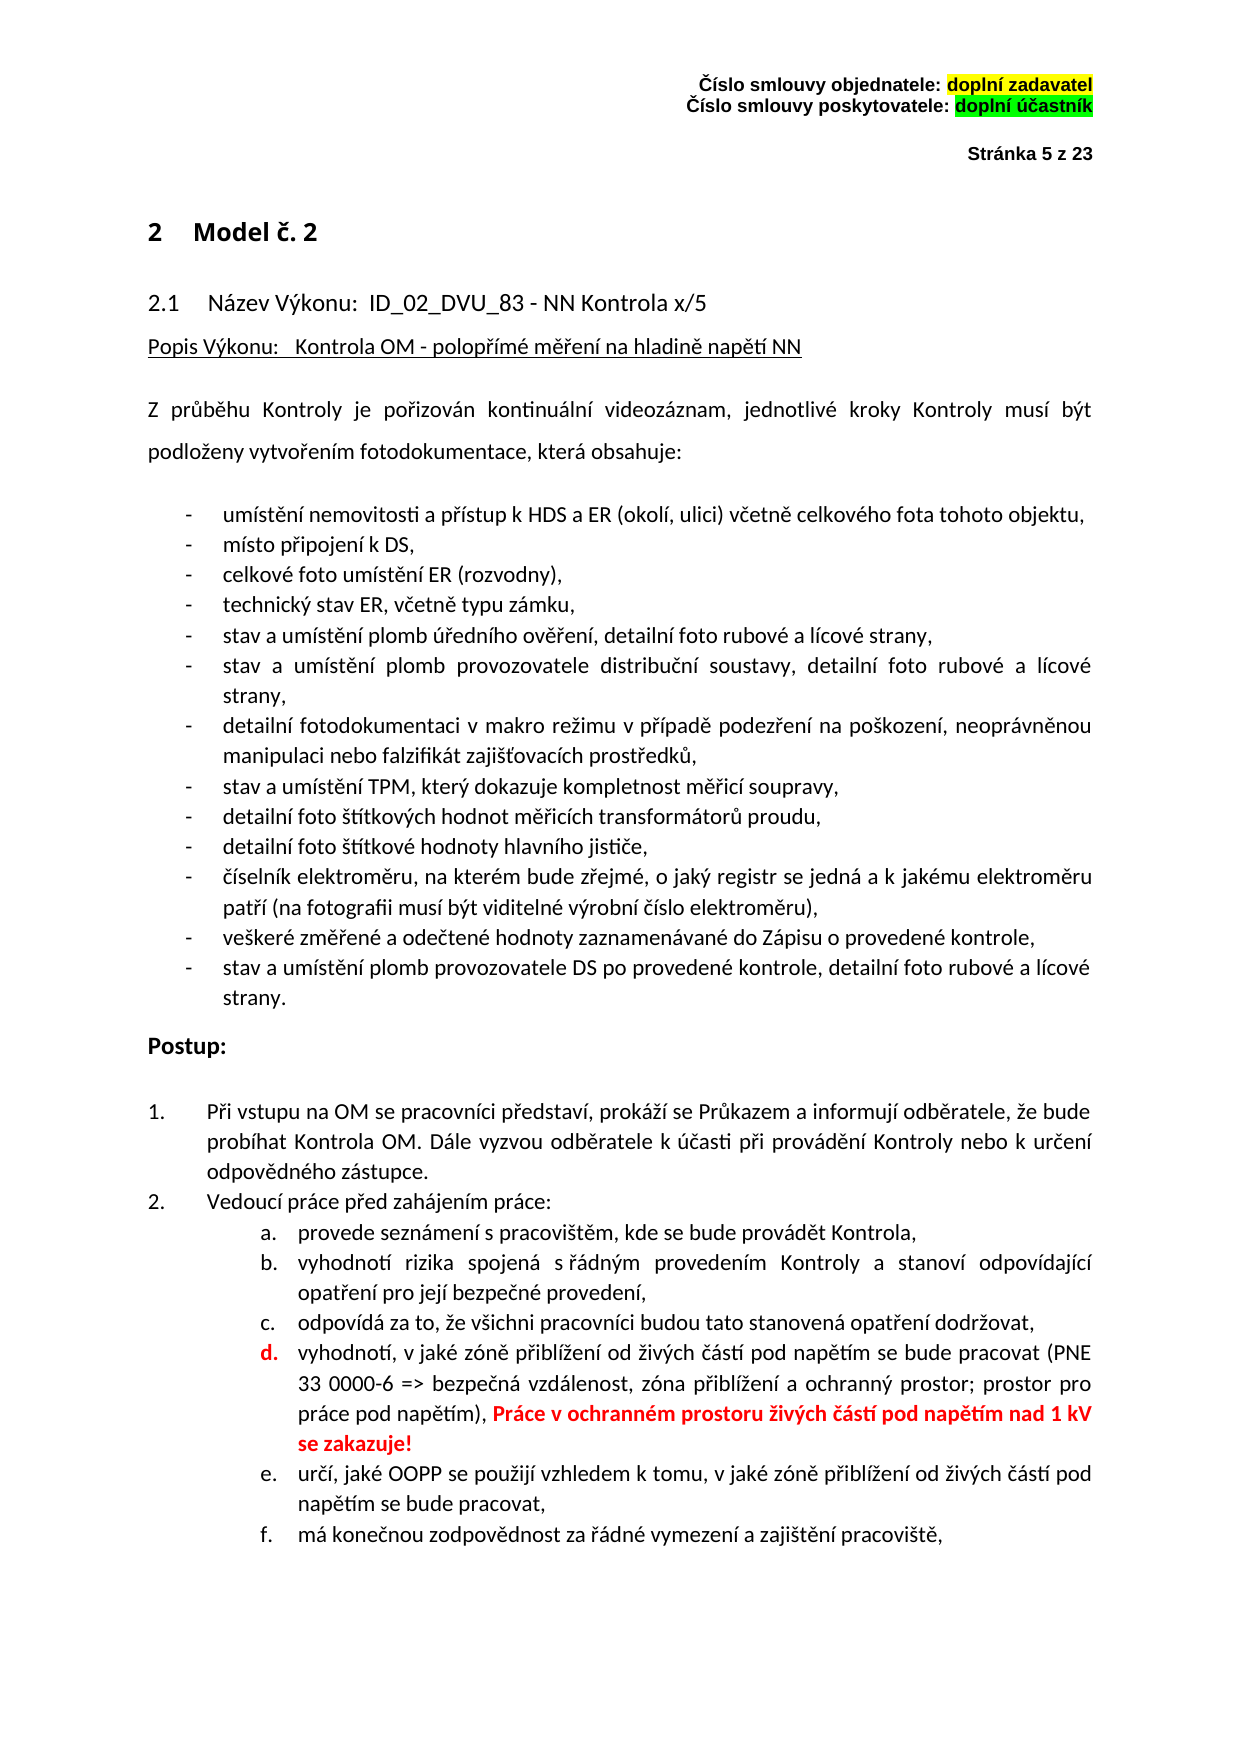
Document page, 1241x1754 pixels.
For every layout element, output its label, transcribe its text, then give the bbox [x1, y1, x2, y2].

text Postup: [148, 1030, 1093, 1061]
list stav a umístění plomb provozovatele distribuční soustavy, detailní foto rubové a lícové strany, [185, 651, 1093, 709]
text Popis Výkonu: Kontrola OM - polopřímé měření na hladině napětí NN [148, 332, 1093, 360]
list stav a umístění plomb úředního ověření, detailní foto rubové a lícové strany, [185, 621, 1093, 649]
list detailní foto štítkové hodnoty hlavního jističe, [185, 832, 1093, 860]
list stav a umístění plomb provozovatele DS po provedené kontrole, detailní foto rubové a lícové strany. [185, 953, 1093, 1011]
subtitle Název Výkonu: ID_02_DVU_83 - NN Kontrola x/5 [148, 287, 1093, 317]
list Při vstupu na OM se pracovníci představí, prokáží se Průkazem a informují odběratele, že bude probíhat Kontrola OM. Dále vyzvou odběratele k účasti při provádění Kontroly nebo k určení odpovědného zástupce. [148, 1097, 1093, 1185]
list Vedoucí práce před zahájením práce: [148, 1187, 1093, 1215]
list detailní fotodokumentaci v makro režimu v případě podezření na poškození, neoprávněnou manipulaci nebo falzifikát zajišťovacích prostředků, [185, 711, 1093, 770]
list umístění nemovitosti a přístup k HDS a ER (okolí, ulici) včetně celkového fota tohoto objektu, [185, 500, 1093, 528]
list celkové foto umístění ER (rozvodny), [185, 560, 1093, 588]
list detailní foto štítkových hodnot měřicích transformátorů proudu, [185, 802, 1093, 830]
list číselník elektroměru, na kterém bude zřejmé, o jaký registr se jedná a k jakému elektroměru patří (na fotografii musí být viditelné výrobní číslo elektroměru), [185, 862, 1093, 921]
list vyhodnotí rizika spojená s řádným provedením Kontroly a stanoví odpovídající opatření pro její bezpečné provedení, [260, 1248, 1093, 1306]
list má konečnou zodpovědnost za řádné vymezení a zajištění pracoviště, [260, 1520, 1093, 1548]
list odpovídá za to, že všichni pracovníci budou tato stanovená opatření dodržovat, [260, 1308, 1093, 1336]
list stav a umístění TPM, který dokazuje kompletnost měřicí soupravy, [185, 772, 1093, 800]
subtitle Model č. 2 [148, 215, 1093, 249]
list určí, jaké OOPP se použijí vzhledem k tomu, v jaké zóně přiblížení od živých částí pod napětím se bude pracovat, [260, 1459, 1093, 1517]
text Z průběhu Kontroly je pořizován kontinuální videozáznam, jednotlivé kroky Kontroly musí být podloženy vytvořením fotodokumentace, která obsahuje: [148, 395, 1093, 465]
list provede seznámení s pracovištěm, kde se bude provádět Kontrola, [260, 1218, 1093, 1246]
list technický stav ER, včetně typu zámku, [185, 591, 1093, 619]
list vyhodnotí, v jaké zóně přiblížení od živých částí pod napětím se bude pracovat (PNE 33 0000-6 => bezpečná vzdálenost, zóna přiblížení a ochranný prostor; prostor pro práce pod napětím), Práce v ochranném prostoru živých částí pod napětím nad 1 kV se zakazuje! [260, 1338, 1093, 1457]
list místo připojení k DS, [185, 530, 1093, 558]
list veškeré změřené a odečtené hodnoty zaznamenávané do Zápisu o provedené kontrole, [185, 923, 1093, 951]
